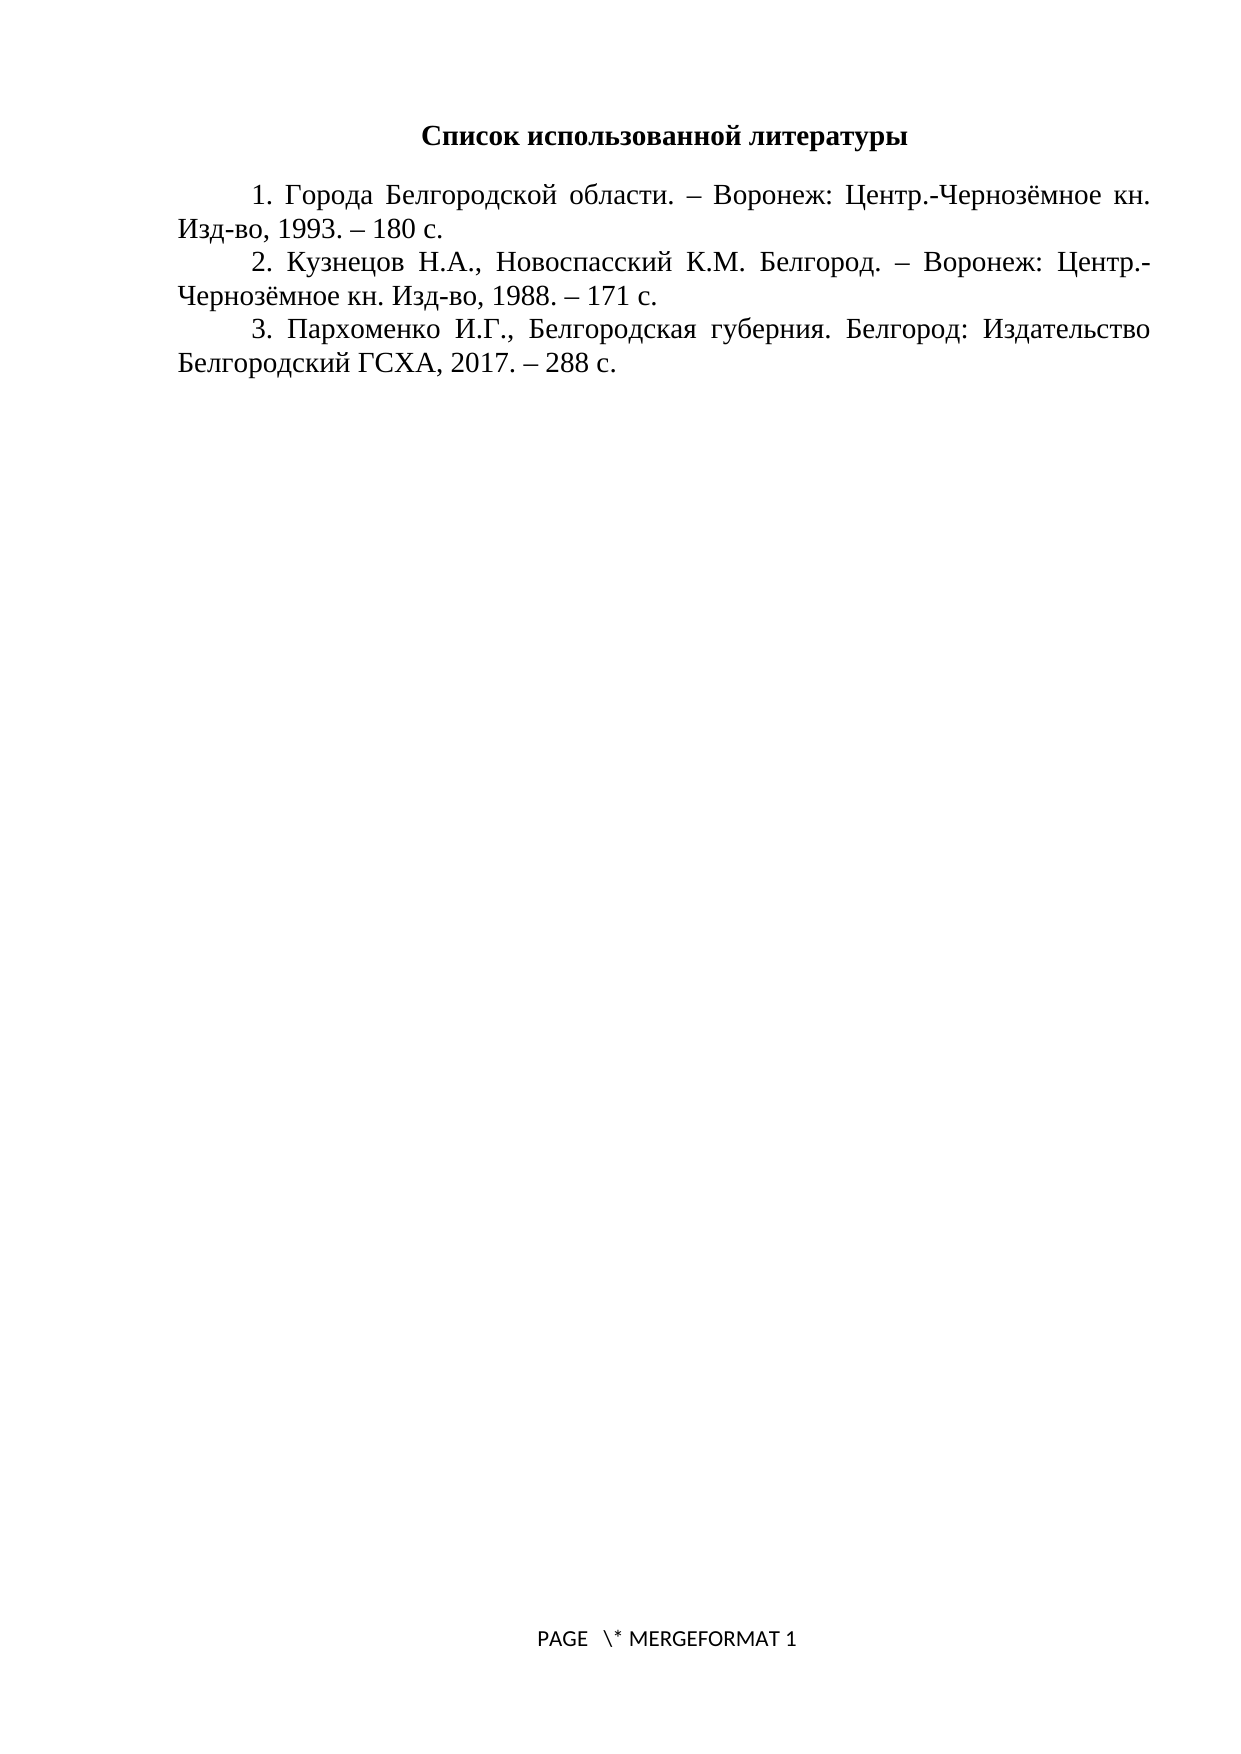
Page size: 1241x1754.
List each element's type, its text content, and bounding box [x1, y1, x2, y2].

text 3. Пархоменко И.Г., Белгородская губерния. Белгород: Издательство Белгородский ГСХА, 2017. – 288 с. [177, 312, 1152, 379]
text 1. Города Белгородской области. – Воронеж: Центр.-Чернозёмное кн. Изд-во, 1993. – 180 с. [177, 177, 1152, 244]
text 2. Кузнецов Н.А., Новоспасский К.М. Белгород. – Воронеж: Центр.-Чернозёмное кн. Изд-во, 1988. – 171 с. [177, 244, 1152, 312]
text Список использованной литературы [177, 118, 1152, 152]
